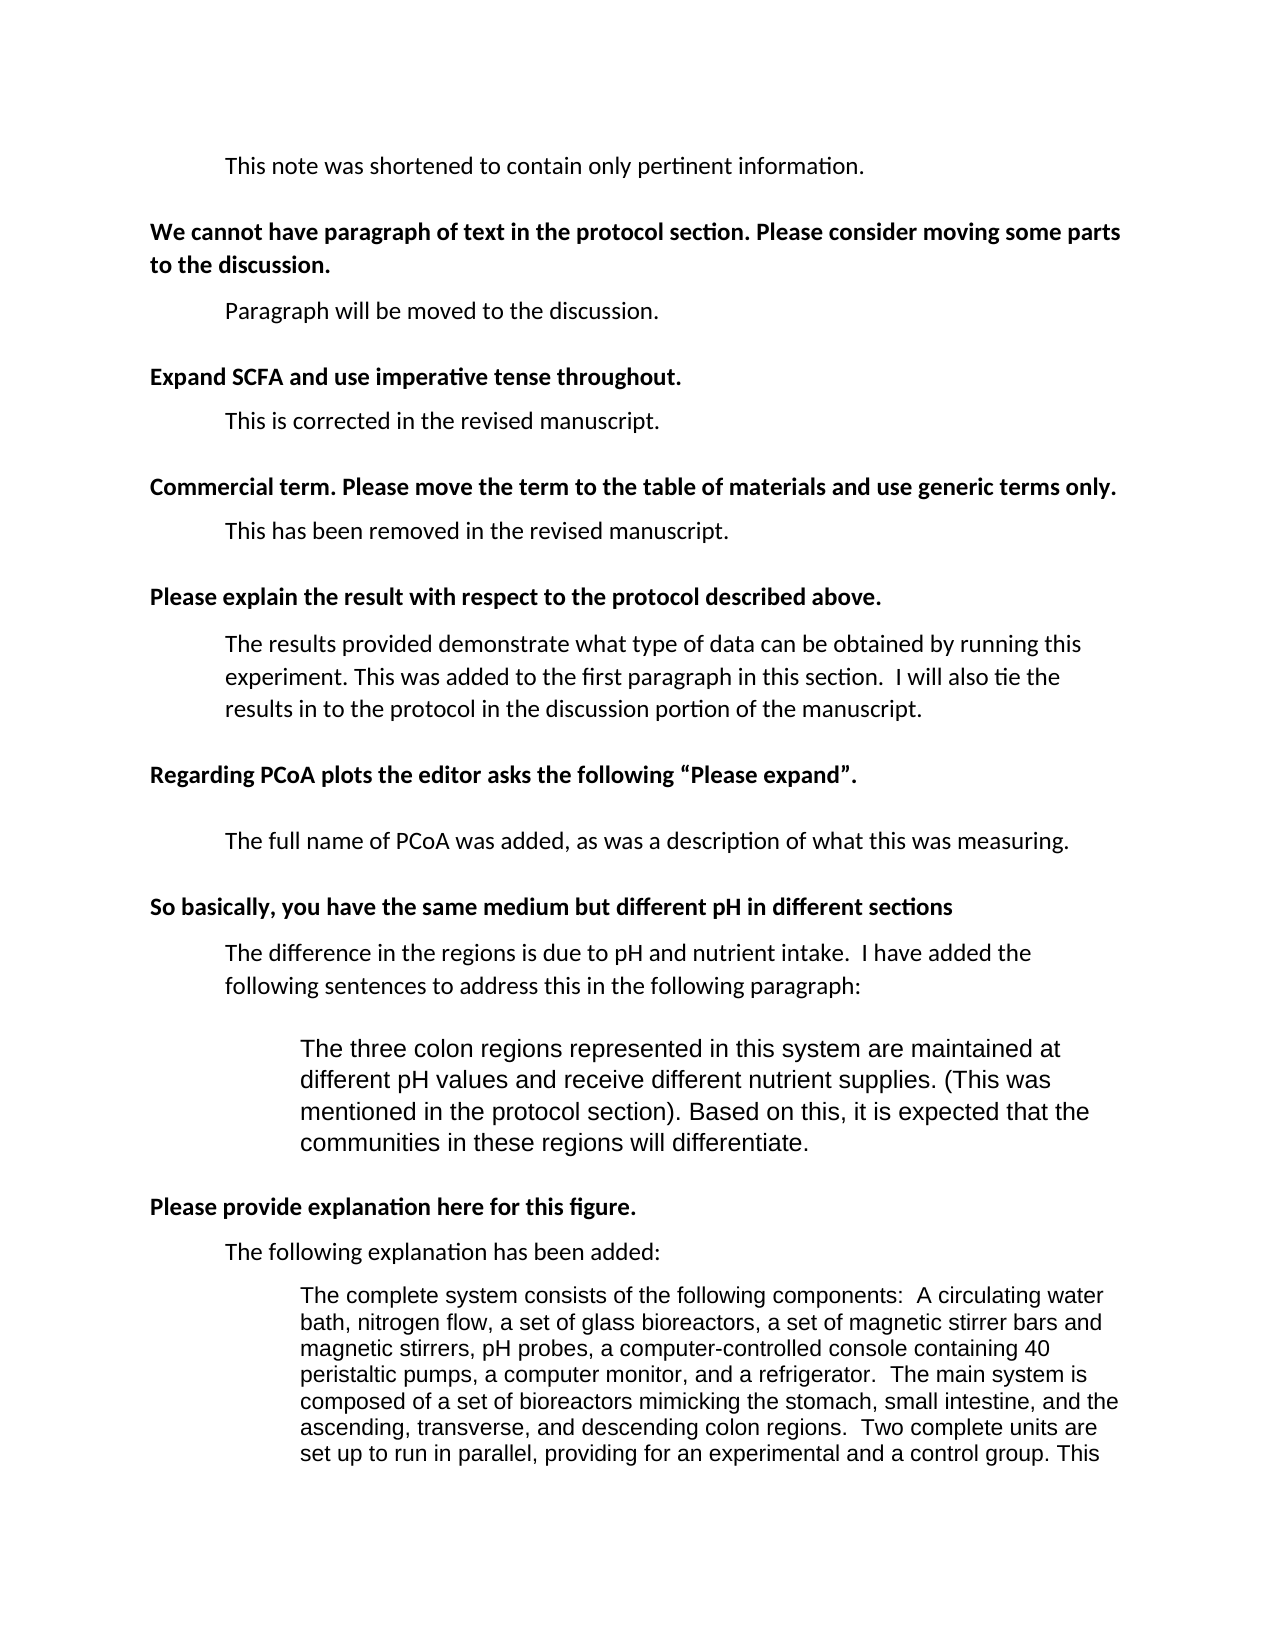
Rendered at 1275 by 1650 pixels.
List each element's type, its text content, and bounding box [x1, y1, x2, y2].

text Commercial term. Please move the term to the table of materials and use generic terms only. [150, 471, 1125, 502]
list So basically, you have the same medium but different pH in different sections [150, 891, 1125, 922]
list Paragraph will be moved to the discussion. [225, 295, 1125, 326]
list Please explain the result with respect to the protocol described above. [150, 581, 1125, 612]
list The full name of PCoA was added, as was a description of what this was measuring. [225, 825, 1125, 856]
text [300, 1282, 1125, 1467]
list The results provided demonstrate what type of data can be obtained by running this experiment. This was added to the first paragraph in this section. I will also tie the results in to the protocol in the discussion portion of the manuscript. [225, 628, 1125, 724]
list This note was shortened to contain only pertinent information. [225, 150, 1125, 181]
text Expand SCFA and use imperative tense throughout. [150, 361, 1125, 392]
list This is corrected in the revised manuscript. [225, 405, 1125, 436]
list The following explanation has been added: [225, 1236, 1125, 1266]
list This has been removed in the revised manuscript. [225, 515, 1125, 546]
list We cannot have paragraph of text in the protocol section. Please consider moving some parts to the discussion. [150, 216, 1125, 279]
list The difference in the regions is due to pH and nutrient intake. I have added the following sentences to address this in the following paragraph: [225, 938, 1125, 1001]
list Regarding PCoA plots the editor asks the following “Please expand”. [150, 759, 1125, 790]
text Please provide explanation here for this figure. [150, 1192, 1125, 1222]
list The three colon regions represented in this system are maintained at different pH values and receive different nutrient supplies. (This was mentioned in the protocol section). Based on this, it is expected that the communities in these regions will differentiate. [300, 1034, 1125, 1156]
